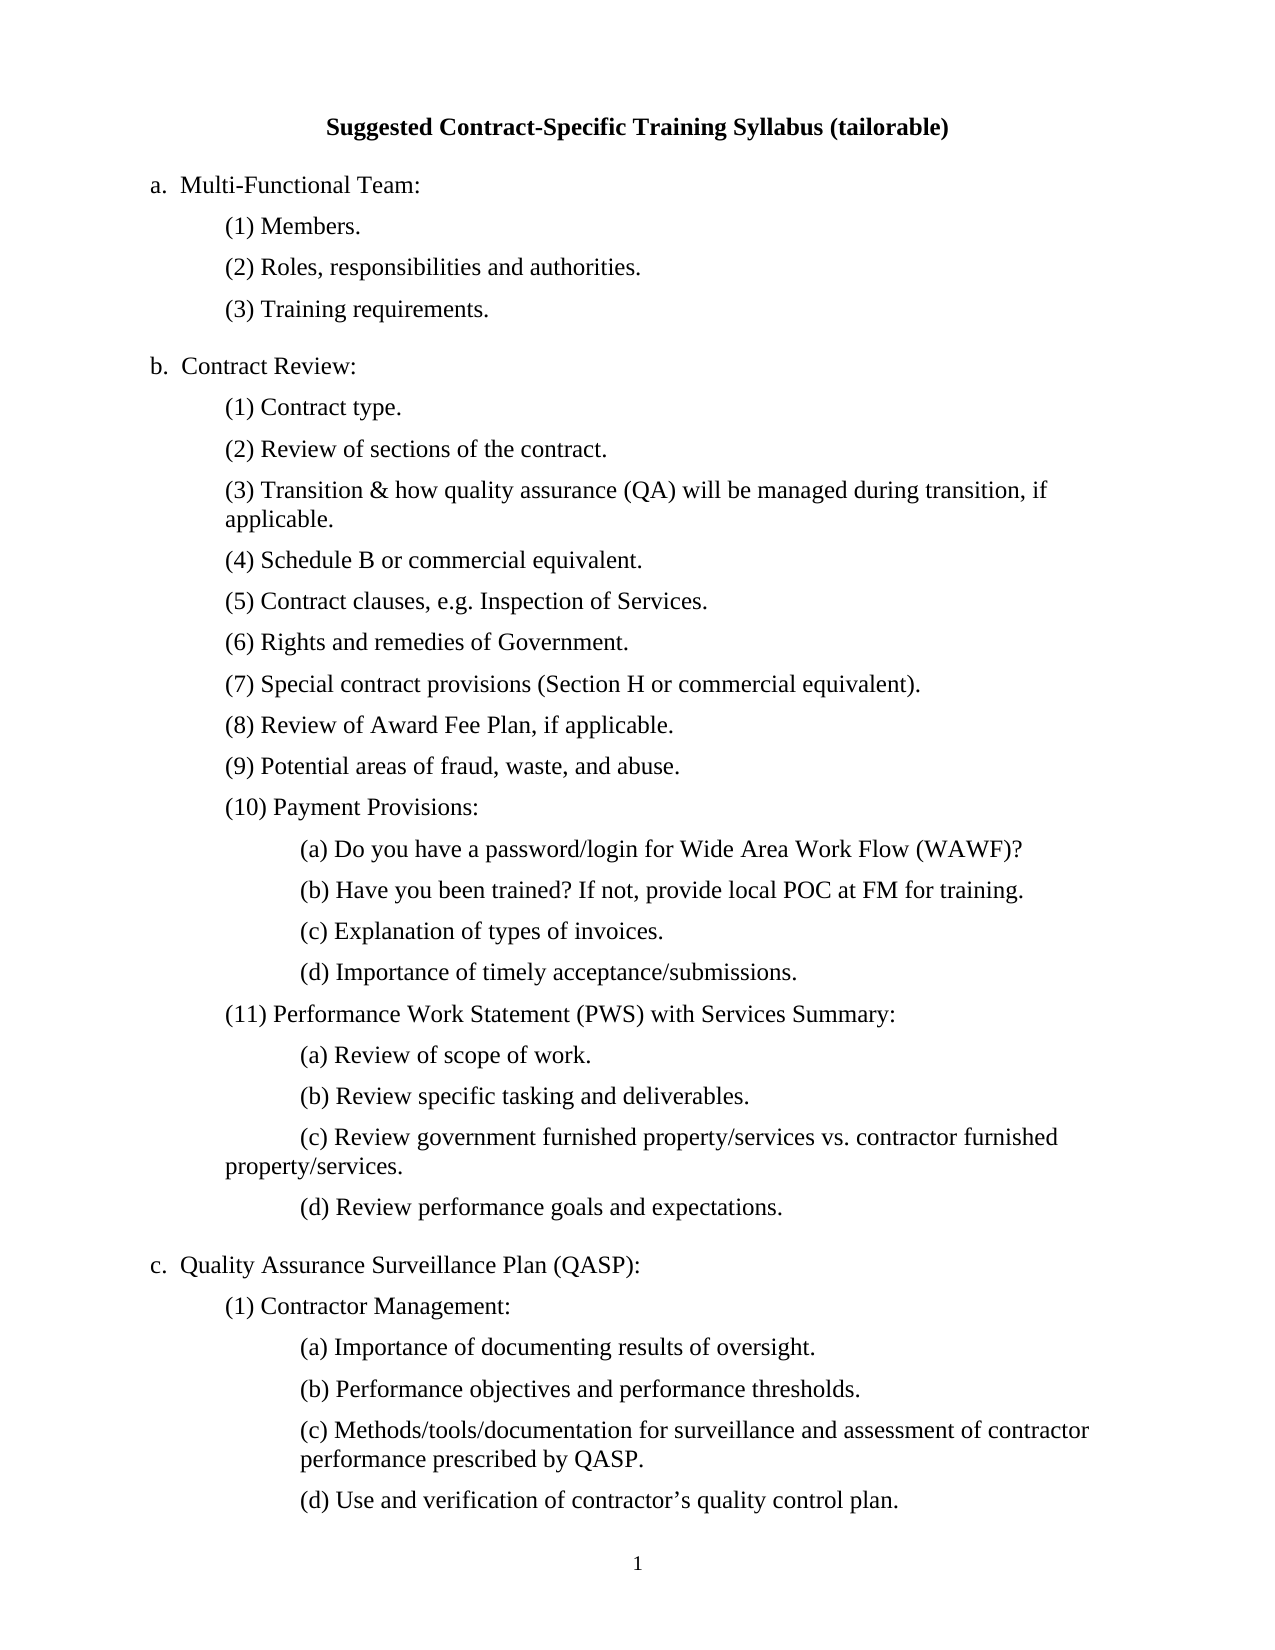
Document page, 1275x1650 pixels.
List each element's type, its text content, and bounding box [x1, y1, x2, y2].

text (10) Payment Provisions: [225, 792, 1125, 821]
text (1) Contract type. [225, 392, 1125, 421]
text (b) Performance objectives and performance thresholds. [300, 1374, 1125, 1402]
text (9) Potential areas of fraud, waste, and abuse. [225, 751, 1125, 780]
text (2) Review of sections of the contract. [225, 434, 1125, 462]
text (2) Roles, responsibilities and authorities. [225, 252, 1125, 281]
text (1) Contractor Management: [225, 1291, 1125, 1320]
text a. Multi-Functional Team: [150, 170, 1125, 199]
text (3) Training requirements. [225, 294, 1125, 322]
text (a) Review of scope of work. [300, 1040, 1125, 1069]
text (1) Members. [225, 211, 1125, 240]
text (c) Explanation of types of invoices. [300, 916, 1125, 945]
text (7) Special contract provisions (Section H or commercial equivalent). [225, 669, 1125, 697]
text (a) Importance of documenting results of oversight. [300, 1332, 1125, 1361]
text (3) Transition & how quality assurance (QA) will be managed during transition, if applicable. [225, 475, 1125, 532]
text (6) Rights and remedies of Government. [225, 627, 1125, 656]
text (11) Performance Work Statement (PWS) with Services Summary: [225, 999, 1125, 1027]
text c. Quality Assurance Surveillance Plan (QASP): [150, 1250, 1125, 1279]
text (d) Importance of timely acceptance/submissions. [300, 957, 1125, 986]
text (d) Review performance goals and expectations. [300, 1192, 1125, 1221]
text (5) Contract clauses, e.g. Inspection of Services. [225, 586, 1125, 615]
text (b) Review specific tasking and deliverables. [300, 1081, 1125, 1110]
text (8) Review of Award Fee Plan, if applicable. [225, 710, 1125, 739]
text (a) Do you have a password/login for Wide Area Work Flow (WAWF)? [300, 834, 1125, 862]
text (c) Review government furnished property/services vs. contractor furnished property/services. [225, 1122, 1125, 1180]
text b. Contract Review: [150, 351, 1125, 380]
text Suggested Contract-Specific Training Syllabus (tailorable) [150, 112, 1125, 141]
text (d) Use and verification of contractor’s quality control plan. [300, 1485, 1125, 1514]
text (b) Have you been trained? If not, provide local POC at FM for training. [300, 875, 1125, 904]
text (c) Methods/tools/documentation for surveillance and assessment of contractor performance prescribed by QASP. [300, 1415, 1125, 1472]
text (4) Schedule B or commercial equivalent. [225, 545, 1125, 574]
